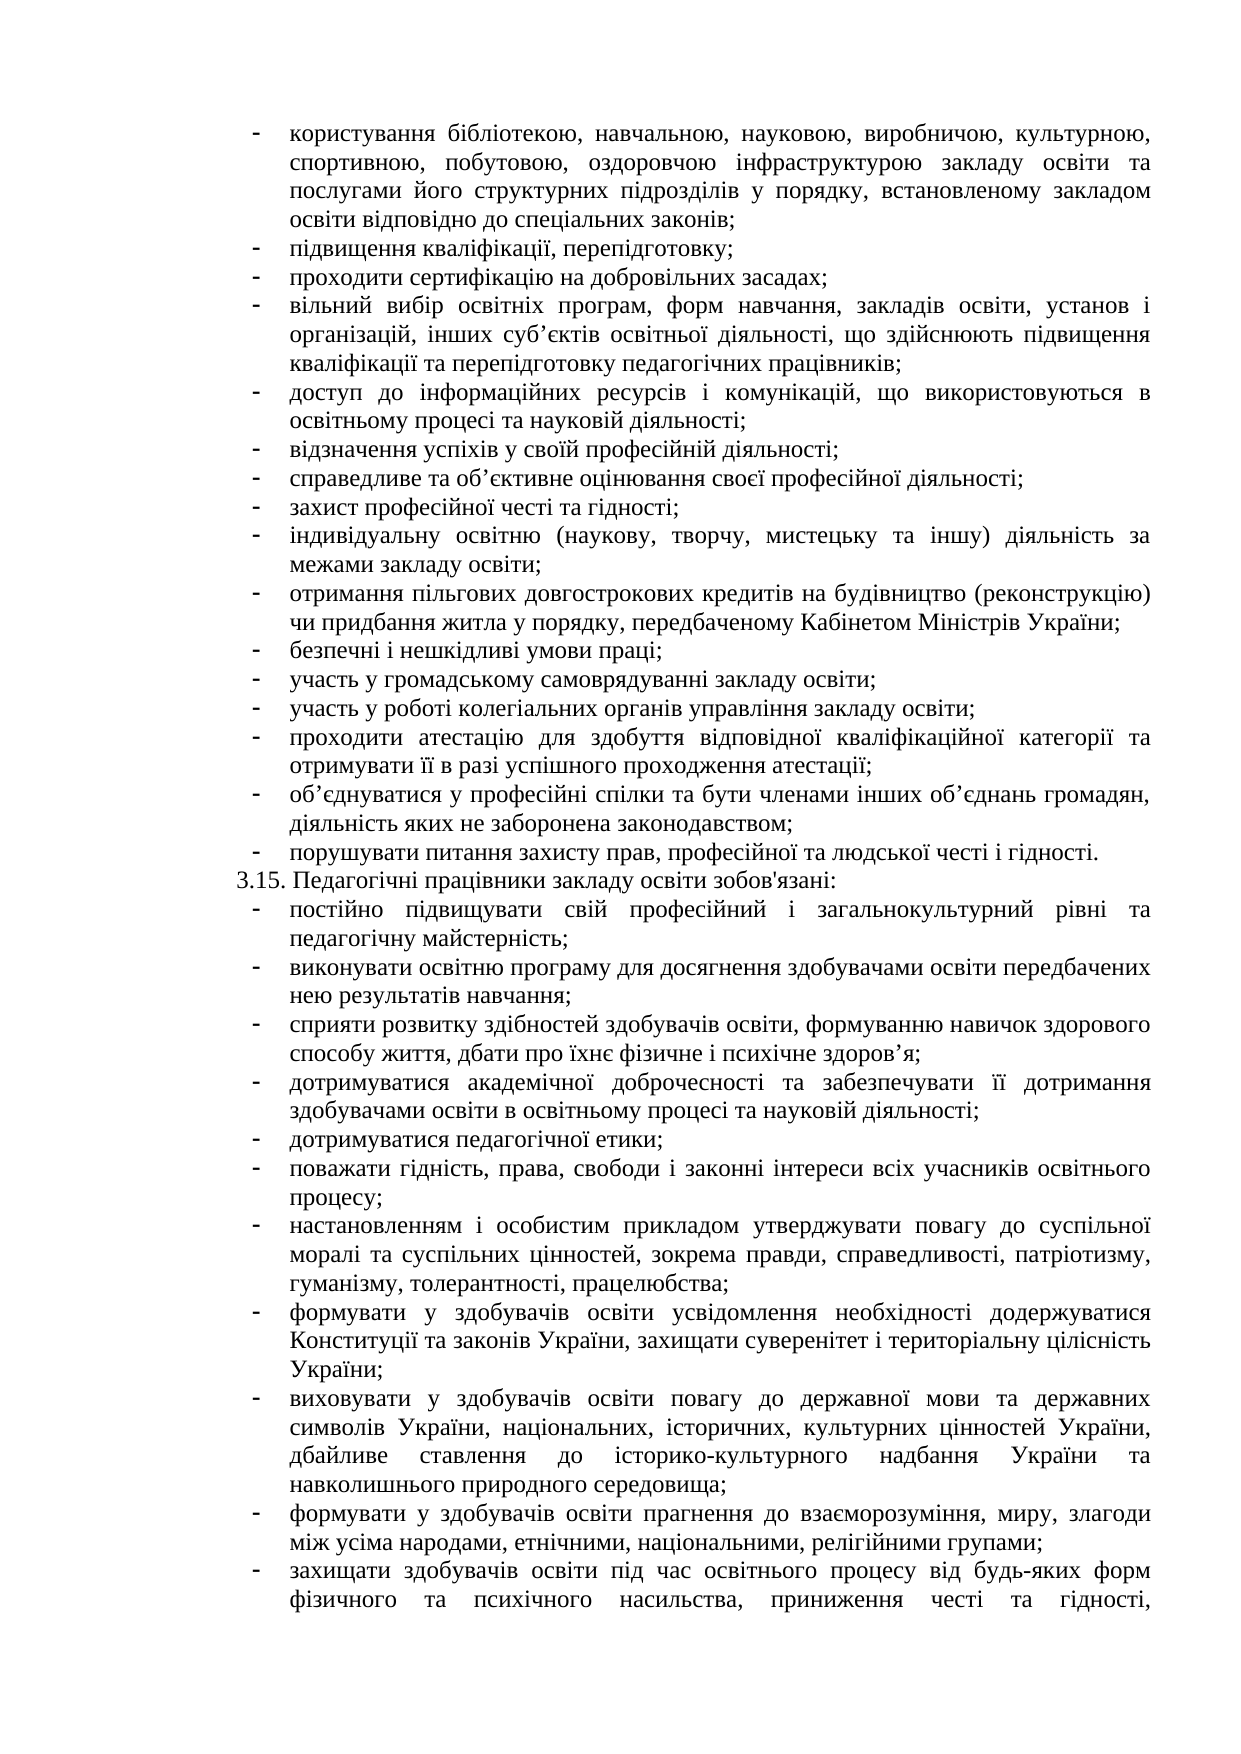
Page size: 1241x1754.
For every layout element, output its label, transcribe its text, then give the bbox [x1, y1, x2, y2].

list безпечні і нешкідливі умови праці; [252, 636, 1152, 664]
list отримання пільгових довгострокових кредитів на будівництво (реконструкцію) чи придбання житла у порядку, передбаченому Кабінетом Міністрів України; [252, 578, 1152, 636]
list формувати у здобувачів освіти прагнення до взаєморозуміння, миру, злагоди між усіма народами, етнічними, національними, релігійними групами; [252, 1498, 1152, 1556]
list проходити атестацію для здобуття відповідної кваліфікаційної категорії та отримувати її в разі успішного проходження атестації; [252, 722, 1152, 779]
list сприяти розвитку здібностей здобувачів освіти, формуванню навичок здорового способу життя, дбати про їхнє фізичне і психічне здоров’я; [252, 1009, 1152, 1067]
list настановленням і особистим прикладом утверджувати повагу до суспільної моралі та суспільних цінностей, зокрема правди, справедливості, патріотизму, гуманізму, толерантності, працелюбства; [252, 1211, 1152, 1297]
list участь у роботі колегіальних органів управління закладу освіти; [252, 693, 1152, 722]
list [252, 1556, 1152, 1613]
list вільний вибір освітніх програм, форм навчання, закладів освіти, установ і організацій, інших суб’єктів освітньої діяльності, що здійснюють підвищення кваліфікації та перепідготовку педагогічних працівників; [252, 291, 1152, 377]
list формувати у здобувачів освіти усвідомлення необхідності додержуватися Конституції та законів України, захищати суверенітет і територіальну цілісність України; [252, 1297, 1152, 1383]
list постійно підвищувати свій професійний і загальнокультурний рівні та педагогічну майстерність; [252, 894, 1152, 952]
list проходити сертифікацію на добровільних засадах; [252, 262, 1152, 291]
list підвищення кваліфікації, перепідготовку; [252, 233, 1152, 262]
list захист професійної честі та гідності; [252, 492, 1152, 521]
list відзначення успіхів у своїй професійній діяльності; [252, 434, 1152, 463]
list виконувати освітню програму для досягнення здобувачами освіти передбачених нею результатів навчання; [252, 952, 1152, 1009]
list справедливе та об’єктивне оцінювання своєї професійної діяльності; [252, 463, 1152, 492]
list об’єднуватися у професійні спілки та бути членами інших об’єднань громадян, діяльність яких не заборонена законодавством; [252, 779, 1152, 837]
list дотримуватися педагогічної етики; [252, 1124, 1152, 1153]
list поважати гідність, права, свободи і законні інтереси всіх учасників освітнього процесу; [252, 1153, 1152, 1211]
list участь у громадському самоврядуванні закладу освіти; [252, 664, 1152, 693]
list порушувати питання захисту прав, професійної та людської честі і гідності. [252, 837, 1152, 866]
list виховувати у здобувачів освіти повагу до державної мови та державних символів України, національних, історичних, культурних цінностей України, дбайливе ставлення до історико-культурного надбання України та навколишнього природного середовища; [252, 1383, 1152, 1498]
text 3.15. Педагогічні працівники закладу освіти зобов'язані: [177, 866, 1152, 894]
list користування бібліотекою, навчальною, науковою, виробничою, культурною, спортивною, побутовою, оздоровчою інфраструктурою закладу освіти та послугами його структурних підрозділів у порядку, встановленому закладом освіти відповідно до спеціальних законів; [252, 118, 1152, 233]
list дотримуватися академічної доброчесності та забезпечувати її дотримання здобувачами освіти в освітньому процесі та науковій діяльності; [252, 1067, 1152, 1124]
list доступ до інформаційних ресурсів і комунікацій, що використовуються в освітньому процесі та науковій діяльності; [252, 377, 1152, 434]
list індивідуальну освітню (наукову, творчу, мистецьку та іншу) діяльність за межами закладу освіти; [252, 521, 1152, 578]
